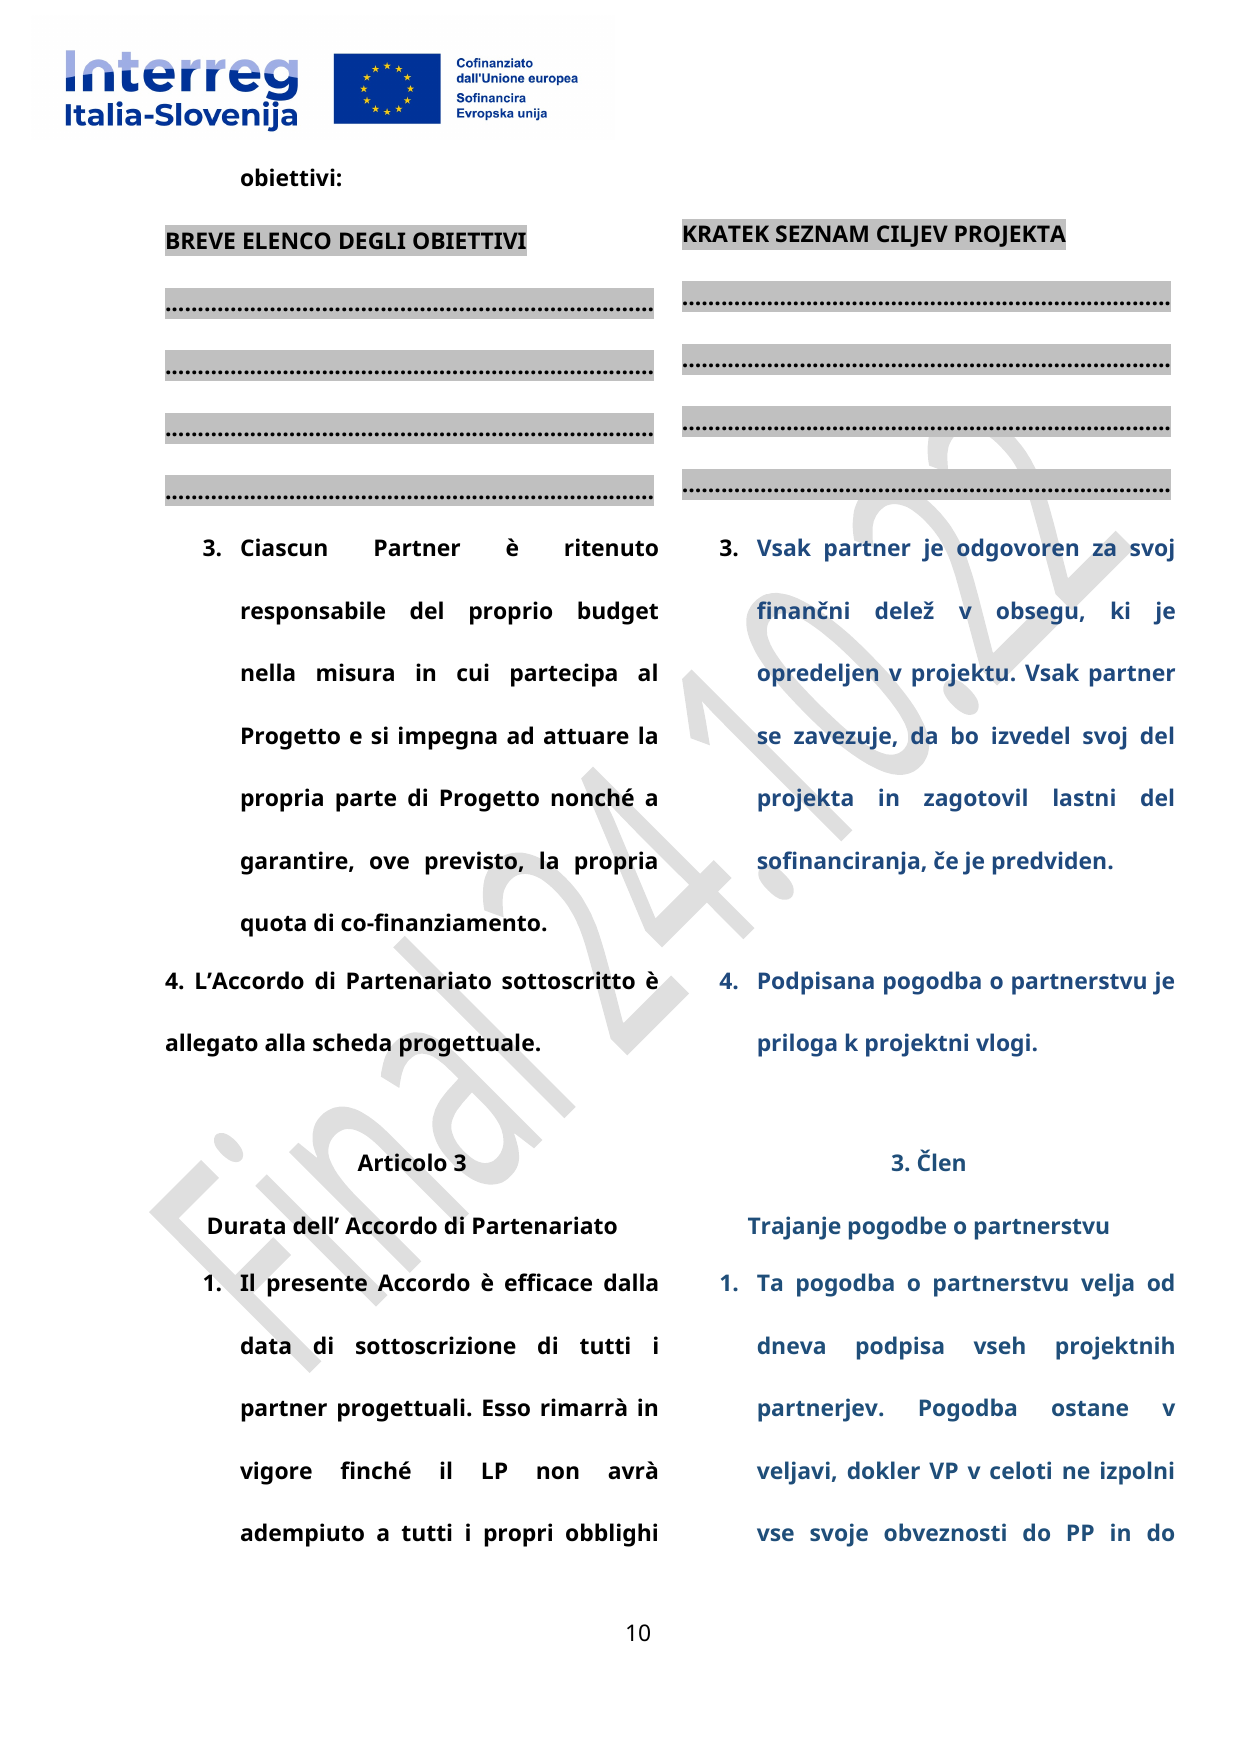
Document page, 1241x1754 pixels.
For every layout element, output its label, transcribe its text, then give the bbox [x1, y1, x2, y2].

table_cell Ciascun Partner è ritenuto responsabile del proprio budget nella misura in cui partecipa al Progetto e si impegna ad attuare la propria parte di Progetto nonché a garantire, ove previsto, la propria quota di co-finanziamento. [154, 533, 670, 965]
picture [31, 15, 615, 140]
table_cell Vsak partner je odgovoren za svoj finančni delež v obsegu, ki je opredeljen v projektu. Vsak partner se zavezuje, da bo izvedel svoj del projekta in zagotovil lastni del sofinanciranja, če je predviden. [670, 533, 1187, 965]
table_cell 3. Člen Trajanje pogodbe o partnerstvu [670, 1148, 1187, 1267]
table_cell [154, 1268, 670, 1549]
table_cell 4. L’Accordo di Partenariato sottoscritto è allegato alla scheda progettuale. [154, 965, 670, 1147]
table_cell Podpisana pogodba o partnerstvu je priloga k projektni vlogi. [670, 965, 1187, 1147]
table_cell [670, 1268, 1187, 1549]
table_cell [670, 163, 1187, 532]
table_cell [154, 163, 670, 532]
table_cell Articolo 3 Durata dell’ Accordo di Partenariato [154, 1148, 670, 1267]
